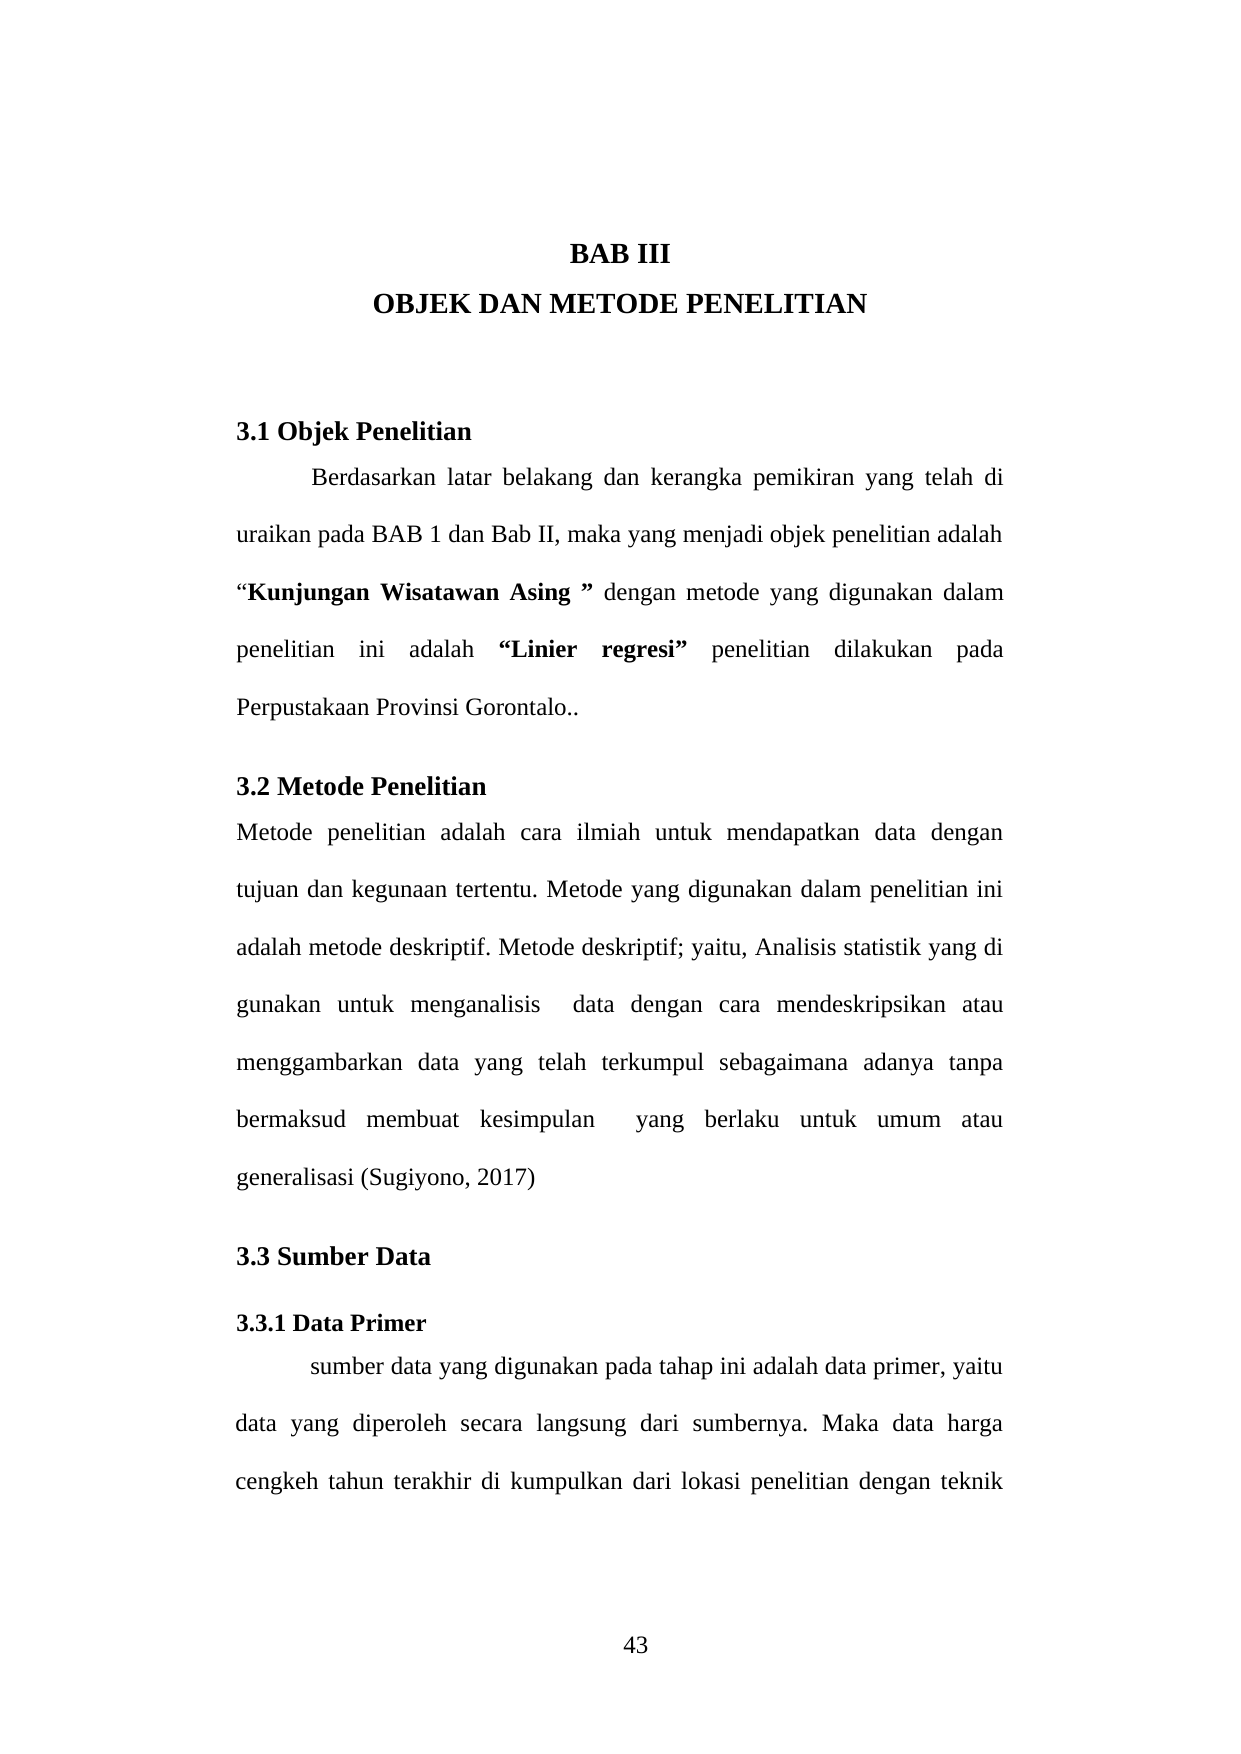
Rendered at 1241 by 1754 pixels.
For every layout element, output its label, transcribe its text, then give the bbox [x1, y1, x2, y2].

text Metode penelitian adalah cara ilmiah untuk mendapatkan data dengan tujuan dan kegunaan tertentu. Metode yang digunakan dalam penelitian ini adalah metode deskriptif. Metode deskriptif; yaitu, Analisis statistik yang di gunakan untuk menganalisis data dengan cara mendeskripsikan atau menggambarkan data yang telah terkumpul sebagaimana adanya tanpa bermaksud membuat kesimpulan yang berlaku untuk umum atau generalisasi (Sugiyono, 2017) [236, 817, 1004, 1191]
list Berdasarkan latar belakang dan kerangka pemikiran yang telah di uraikan pada BAB 1 dan Bab II, maka yang menjadi objek penelitian adalah “Kunjungan Wisatawan Asing ” dengan metode yang digunakan dalam penelitian ini adalah “Linier regresi” penelitian dilakukan pada Perpustakaan Provinsi Gorontalo.. [236, 462, 1004, 721]
subtitle 3.2 Metode Penelitian [236, 770, 1004, 801]
subtitle 3.3 Sumber Data [236, 1240, 1004, 1271]
subtitle 3.3.1 Data Primer [236, 1308, 1004, 1336]
subtitle 3.1 Objek Penelitian [236, 415, 1004, 446]
text BAB III OBJEK DAN METODE PENELITIAN [236, 236, 1004, 320]
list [235, 1351, 1004, 1494]
